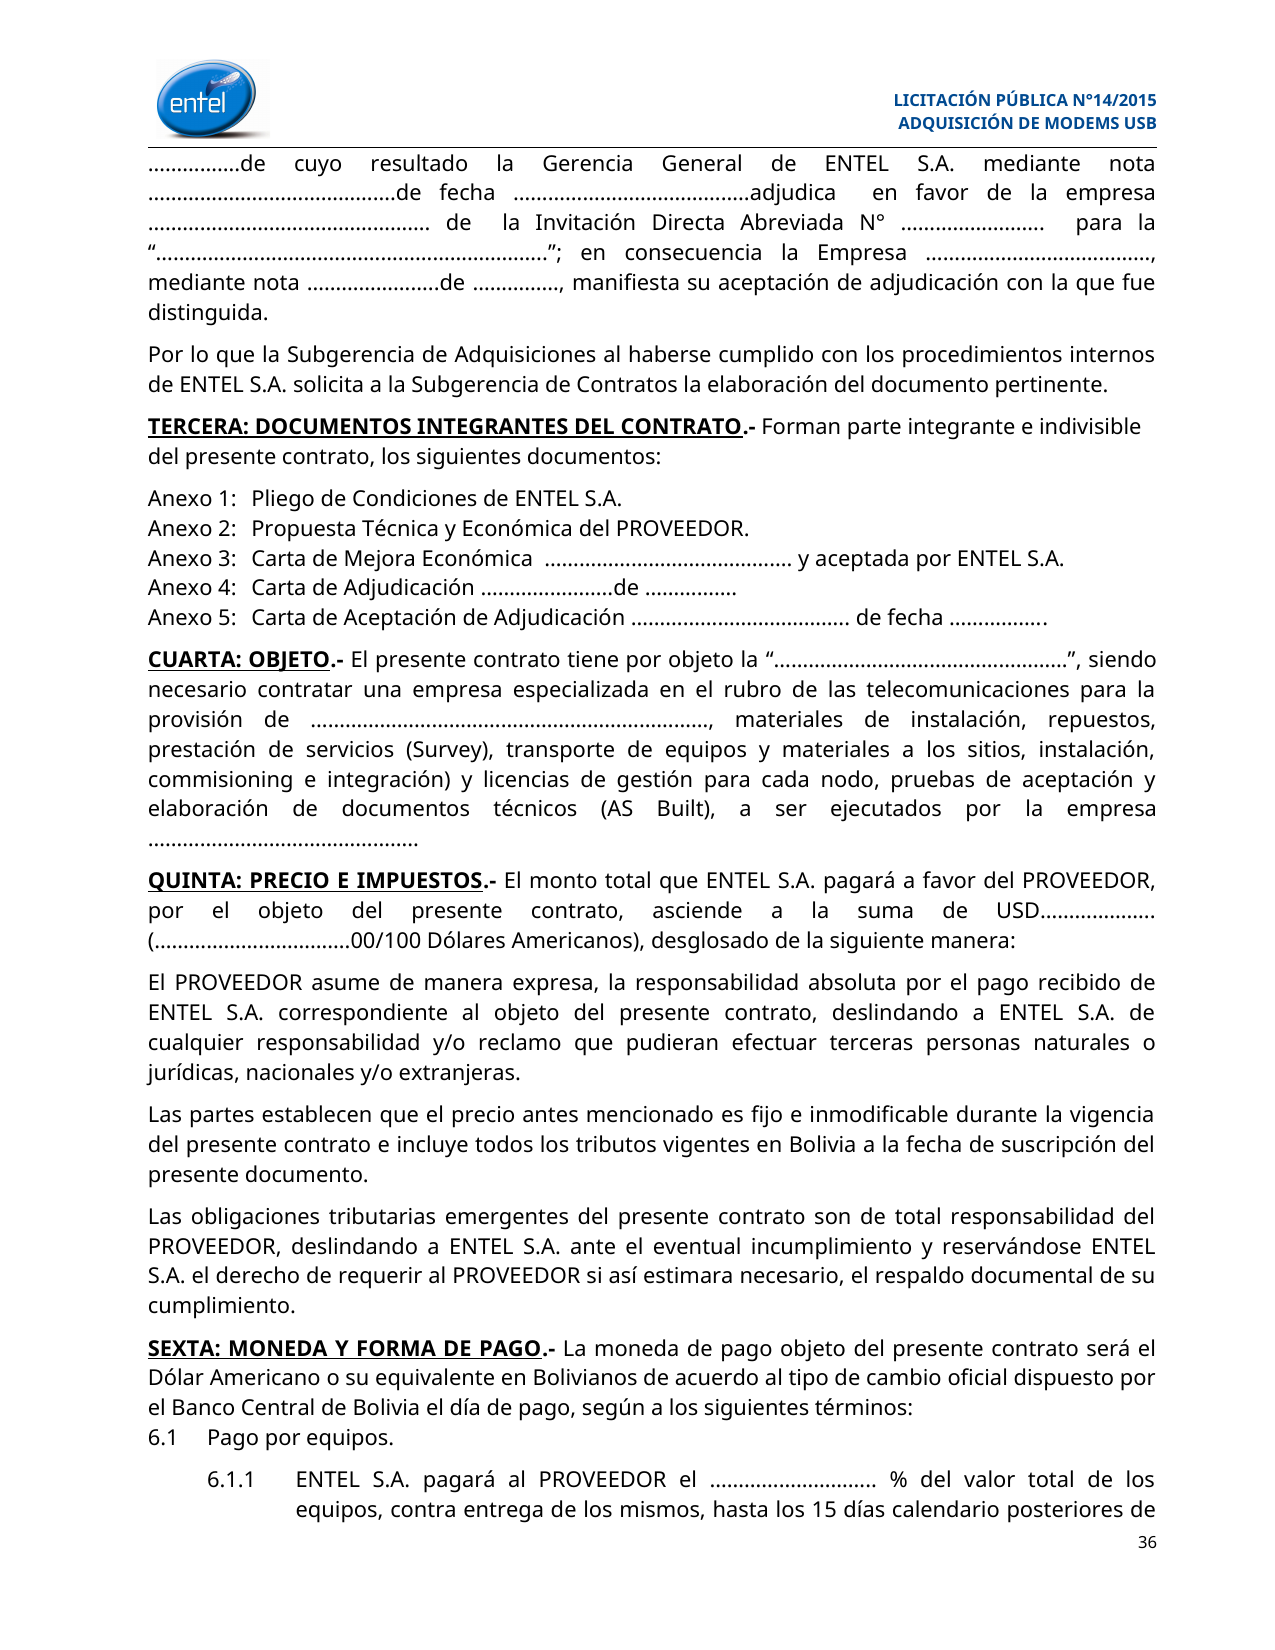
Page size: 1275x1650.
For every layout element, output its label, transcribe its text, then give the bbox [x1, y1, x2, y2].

text CUARTA: OBJETO.- El presente contrato tiene por objeto la “……………………………………………”, siendo necesario contratar una empresa especializada en el rubro de las telecomunicaciones para la provisión de ……………………………………………………………, materiales de instalación, repuestos, prestación de servicios (Survey), transporte de equipos y materiales a los sitios, instalación, commisioning e integración) y licencias de gestión para cada nodo, pruebas de aceptación y elaboración de documentos técnicos (AS Built), a ser ejecutados por la empresa ……………………………………….. [148, 644, 1157, 853]
text El PROVEEDOR asume de manera expresa, la responsabilidad absoluta por el pago recibido de ENTEL S.A. correspondiente al objeto del presente contrato, deslindando a ENTEL S.A. de cualquier responsabilidad y/o reclamo que pudieran efectuar terceras personas naturales o jurídicas, nacionales y/o extranjeras. [148, 967, 1157, 1087]
text Anexo 5: Carta de Aceptación de Adjudicación ……………………………….. de fecha …………….. [148, 602, 1157, 632]
text Las partes establecen que el precio antes mencionado es fijo e inmodificable durante la vigencia del presente contrato e incluye todos los tributos vigentes en Bolivia a la fecha de suscripción del presente documento. [148, 1099, 1157, 1188]
text SEXTA: MONEDA Y FORMA DE PAGO.- La moneda de pago objeto del presente contrato será el Dólar Americano o su equivalente en Bolivianos de acuerdo al tipo de cambio oficial dispuesto por el Banco Central de Bolivia el día de pago, según a los siguientes términos: [148, 1333, 1157, 1422]
text Anexo 4: Carta de Adjudicación …………………..de ……………. [148, 572, 1157, 602]
text Las obligaciones tributarias emergentes del presente contrato son de total responsabilidad del PROVEEDOR, deslindando a ENTEL S.A. ante el eventual incumplimiento y reservándose ENTEL S.A. el derecho de requerir al PROVEEDOR si así estimara necesario, el respaldo documental de su cumplimiento. [148, 1201, 1157, 1320]
text Por lo que la Subgerencia de Adquisiciones al haberse cumplido con los procedimientos internos de ENTEL S.A. solicita a la Subgerencia de Contratos la elaboración del documento pertinente. [148, 339, 1157, 398]
text QUINTA: PRECIO E IMPUESTOS.- El monto total que ENTEL S.A. pagará a favor del PROVEEDOR, por el objeto del presente contrato, asciende a la suma de USD……………….. (…………………………….00/100 Dólares Americanos), desglosado de la siguiente manera: [148, 866, 1157, 955]
text 6.1 Pago por equipos. [148, 1422, 1157, 1452]
text Anexo 2: Propuesta Técnica y Económica del PROVEEDOR. [148, 513, 1157, 543]
text Anexo 3: Carta de Mejora Económica ……………………………………. y aceptada por ENTEL S.A. [148, 543, 1157, 572]
text Anexo 1: Pliego de Condiciones de ENTEL S.A. [148, 483, 1157, 513]
text TERCERA: DOCUMENTOS INTEGRANTES DEL CONTRATO.- Forman parte integrante e indivisible del presente contrato, los siguientes documentos: [148, 411, 1157, 471]
picture [156, 59, 271, 139]
